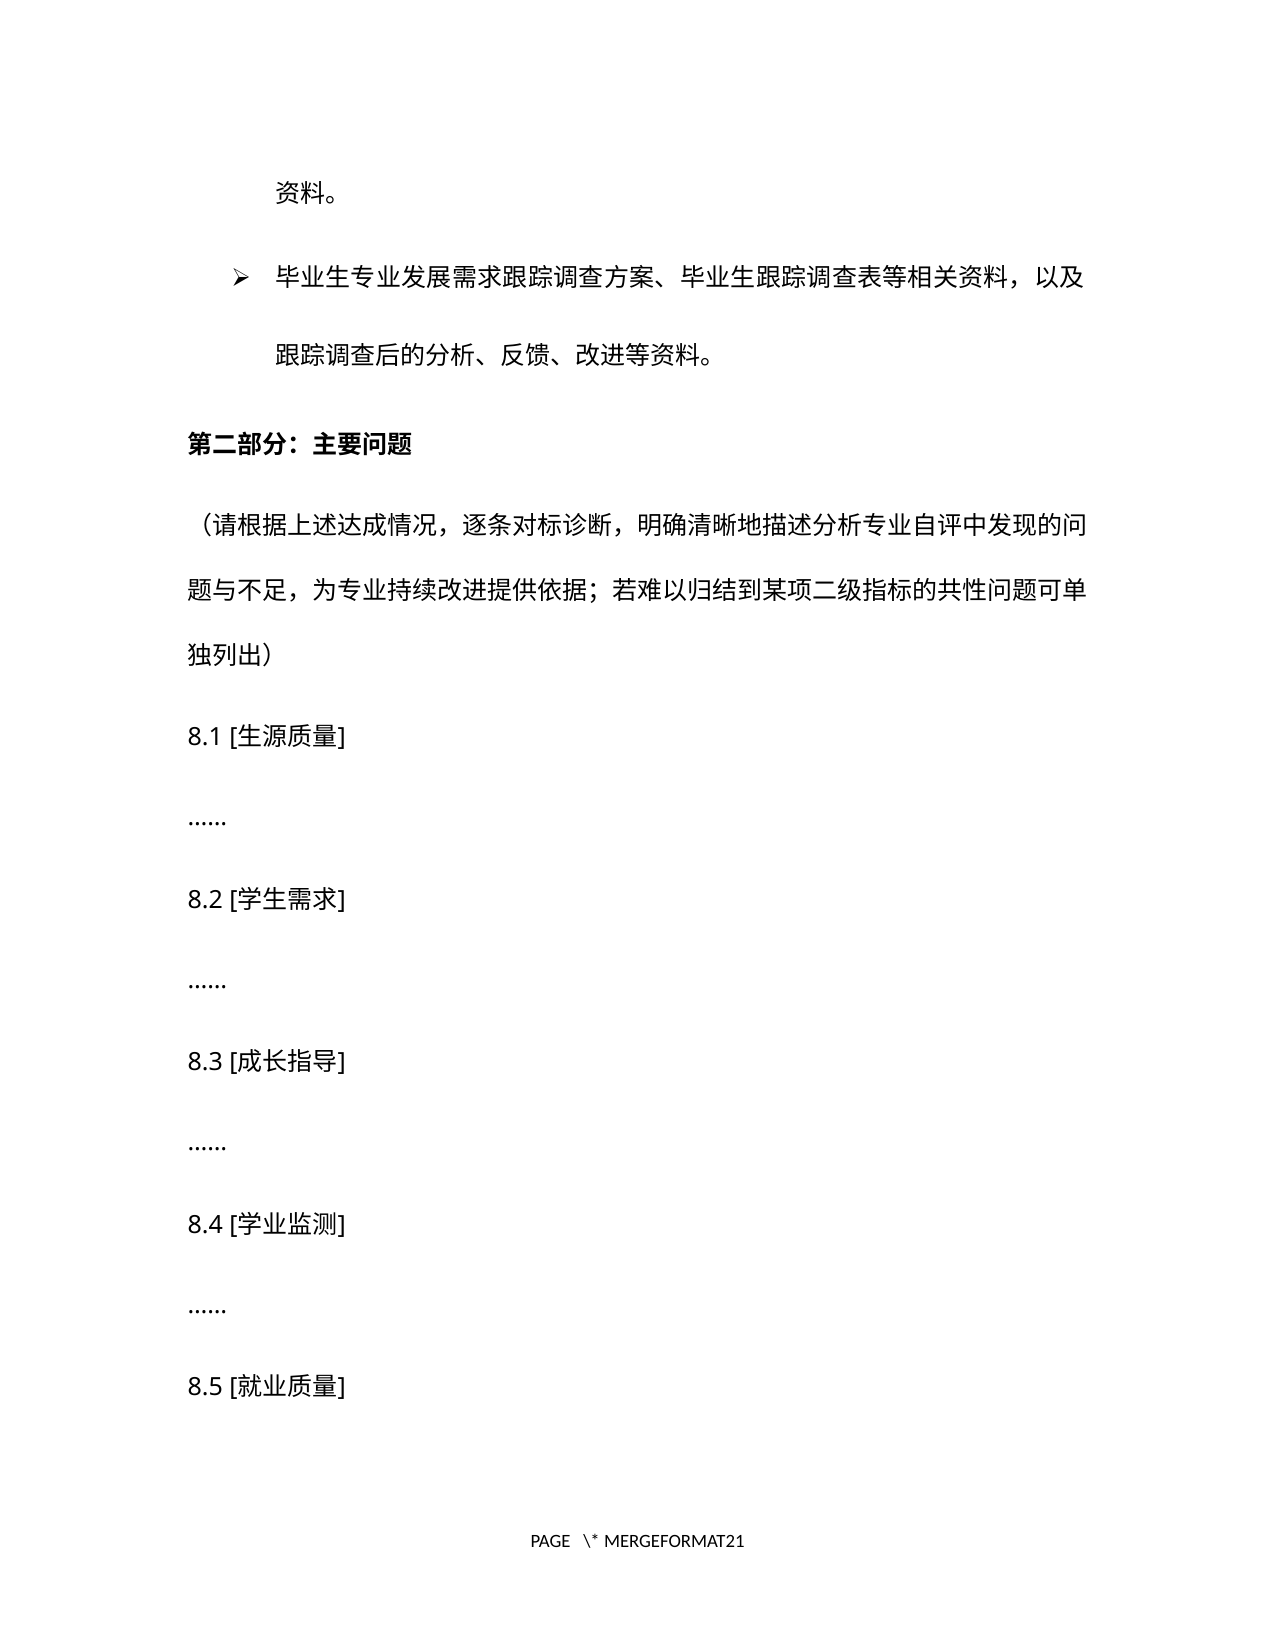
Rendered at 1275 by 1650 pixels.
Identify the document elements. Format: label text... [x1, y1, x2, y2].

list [231, 159, 1087, 224]
text …… [187, 783, 1087, 848]
text 8.2 [学生需求] [187, 865, 1087, 930]
text …… [187, 1271, 1087, 1336]
text …… [187, 1108, 1087, 1173]
text 8.3 [成长指导] [187, 1027, 1087, 1092]
text …… [187, 946, 1087, 1011]
subtitle 第二部分：主要问题 [187, 410, 1087, 475]
text 8.4 [学业监测] [187, 1190, 1087, 1255]
text （请根据上述达成情况，逐条对标诊断，明确清晰地描述分析专业自评中发现的问题与不足，为专业持续改进提供依据；若难以归结到某项二级指标的共性问题可单独列出） [187, 491, 1087, 686]
text 8.5 [就业质量] [187, 1352, 1087, 1417]
list 毕业生专业发展需求跟踪调查方案、毕业生跟踪调查表等相关资料，以及跟踪调查后的分析、反馈、改进等资料。 [231, 243, 1087, 386]
text 8.1 [生源质量] [187, 702, 1087, 767]
